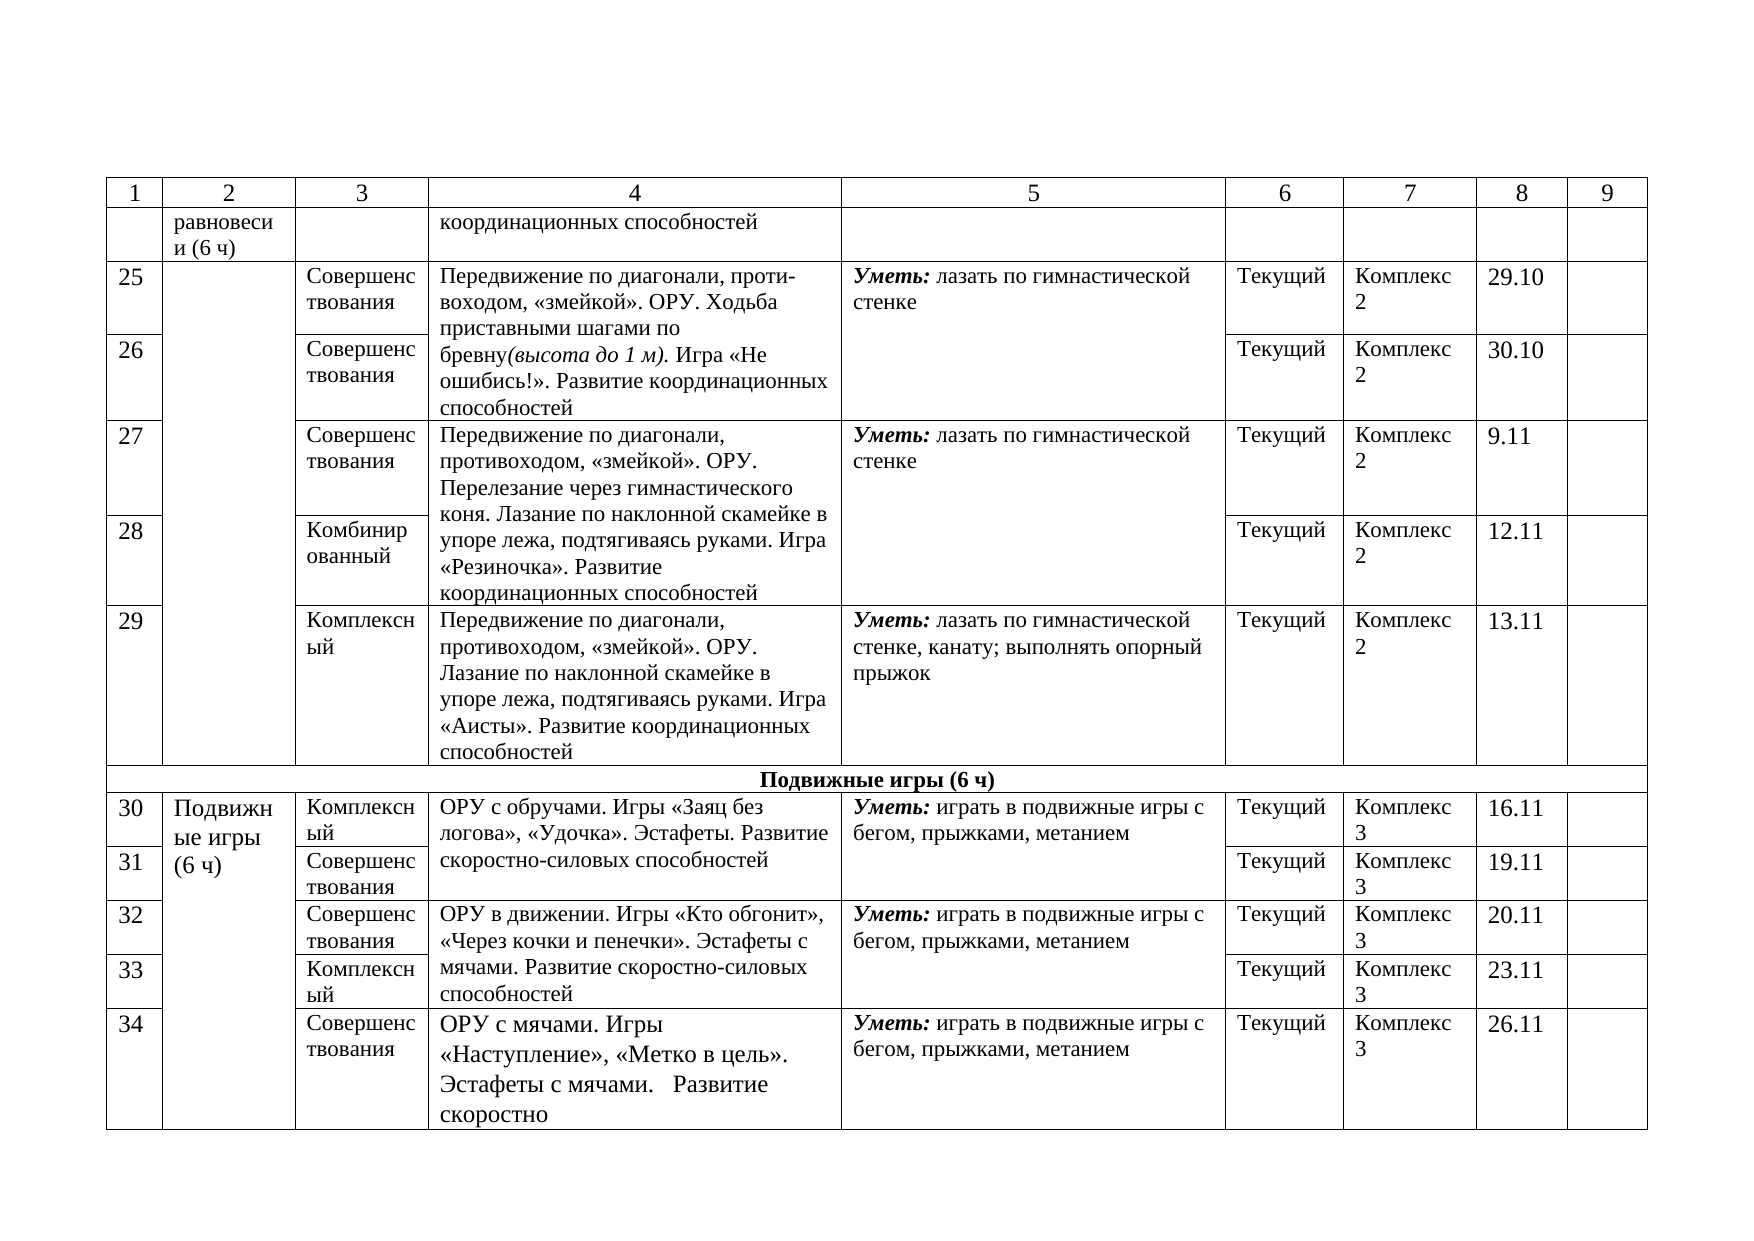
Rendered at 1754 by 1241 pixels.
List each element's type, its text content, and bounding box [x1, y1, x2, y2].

table_cell 33 [107, 955, 162, 1008]
table_cell Комплекс 3 [1344, 1009, 1476, 1129]
table_cell Уметь: лазать по гимнастической стенке, канату; выполнять опорный прыжок [842, 606, 1225, 764]
table_cell Уметь: играть в подвижные игры с бегом, прыжками, метанием [842, 901, 1225, 1008]
table_cell 8 [1477, 178, 1567, 207]
table_cell 26.11 [1477, 1009, 1567, 1129]
table_cell [1568, 335, 1647, 420]
table_cell 7 [1344, 178, 1476, 207]
table_cell 27 [107, 421, 162, 515]
table_cell Совершенствования [296, 1009, 428, 1129]
table_cell 32 [107, 901, 162, 954]
table_cell Передвижение по диагонали, противоходом, «змейкой». ОРУ. Перелезание через гимнастического коня. Лазание по наклонной скамейке в упоре лежа, подтягиваясь руками. Игра «Резиночка». Развитие координационных способностей [429, 421, 841, 605]
table_cell 13.11 [1477, 606, 1567, 764]
table_cell 20.11 [1477, 901, 1567, 954]
table_cell 4 [429, 178, 841, 207]
table_cell [1568, 1009, 1647, 1129]
table_cell 9.11 [1477, 421, 1567, 515]
table_cell Комплексный [296, 955, 428, 1008]
table_cell 28 [107, 516, 162, 605]
table_cell [1568, 901, 1647, 954]
table_cell Текущий [1226, 955, 1343, 1008]
table_cell [1568, 606, 1647, 764]
table_cell Уметь: лазать по гимнастической стенке [842, 262, 1225, 420]
table_cell 16.11 [1477, 793, 1567, 846]
table_cell [842, 208, 1225, 261]
table_cell Передвижение по диагонали, проти- воходом, «змейкой». ОРУ. Ходьба приставными шагами по бревну(высота до 1 м). Игра «Не ошибись!». Развитие координационных способностей [429, 262, 841, 420]
table_cell 25 [107, 262, 162, 334]
table_cell 30 [107, 793, 162, 846]
table_cell Передвижение по диагонали, противоходом, «змейкой». ОРУ. Лазание по наклонной скамейке в упоре лежа, подтягиваясь руками. Игра «Аисты». Развитие координационных способностей [429, 606, 841, 764]
table_cell 19.11 [1477, 847, 1567, 899]
table_cell 34 [107, 1009, 162, 1129]
table_cell Комплекс 3 [1344, 955, 1476, 1008]
table_cell Комплекс 3 [1344, 901, 1476, 954]
table_cell 29 [107, 606, 162, 764]
table_cell [163, 262, 295, 764]
table_cell 5 [842, 178, 1225, 207]
table_cell ОРУ с обручами. Игры «Заяц без логова», «Удочка». Эстафеты. Развитие скоростно-силовых способностей [429, 793, 841, 899]
table_cell [1477, 208, 1567, 261]
table_cell 2 [163, 178, 295, 207]
table_cell 12.11 [1477, 516, 1567, 605]
table_cell 26 [107, 335, 162, 420]
table_cell Текущий [1226, 901, 1343, 954]
table_cell Текущий [1226, 606, 1343, 764]
table_cell Комплекс 3 [1344, 793, 1476, 846]
table_cell Комплексный [296, 793, 428, 846]
table_cell Уметь: играть в подвижные игры с бегом, прыжками, метанием [842, 793, 1225, 899]
table_cell 23.11 [1477, 955, 1567, 1008]
table_cell [296, 208, 428, 261]
table_cell Текущий [1226, 793, 1343, 846]
table_cell [1568, 208, 1647, 261]
table_cell Текущий [1226, 847, 1343, 899]
table_cell 29.10 [1477, 262, 1567, 334]
table_cell Комплексный [296, 606, 428, 764]
table_cell Совершенствования [296, 901, 428, 954]
table_cell [1568, 516, 1647, 605]
table_cell Уметь: лазать по гимнастической стенке [842, 421, 1225, 605]
table_cell равновесии (6 ч) [163, 208, 295, 261]
table_cell Комплекс 2 [1344, 421, 1476, 515]
table_cell [1344, 208, 1476, 261]
table_cell [1568, 421, 1647, 515]
table_cell Комплекс 2 [1344, 606, 1476, 764]
table_cell [107, 208, 162, 261]
table_cell Совершенствования [296, 335, 428, 420]
table_cell Подвижные игры (6 ч) [107, 766, 1647, 792]
table_cell [1226, 208, 1343, 261]
table_cell Текущий [1226, 335, 1343, 420]
table_cell 6 [1226, 178, 1343, 207]
table_cell координационных способностей [429, 208, 841, 261]
table_cell Подвижные игры (6 ч) [163, 793, 295, 1129]
table_cell Совершенствования [296, 421, 428, 515]
table_cell Комбинированный [296, 516, 428, 605]
table_cell Комплекс 2 [1344, 516, 1476, 605]
table_cell Совершенствования [296, 847, 428, 899]
table_cell Совершенствования [296, 262, 428, 334]
table_cell 9 [1568, 178, 1647, 207]
table_cell 1 [107, 178, 162, 207]
table_cell Комплекс 3 [1344, 847, 1476, 899]
table_cell 30.10 [1477, 335, 1567, 420]
table_cell Комплекс 2 [1344, 262, 1476, 334]
table_cell ОРУ с мячами. Игры «Наступление», «Метко в цель». Эстафеты с мячами. Развитие скоростно [429, 1009, 841, 1129]
table_cell Текущий [1226, 1009, 1343, 1129]
table_cell Текущий [1226, 262, 1343, 334]
table_cell Комплекс 2 [1344, 335, 1476, 420]
table_cell 31 [107, 847, 162, 899]
table_cell ОРУ в движении. Игры «Кто обгонит», «Через кочки и пенечки». Эстафеты с мячами. Развитие скоростно-силовых способностей [429, 901, 841, 1008]
table_cell Текущий [1226, 516, 1343, 605]
table_cell [1568, 793, 1647, 846]
table_cell [1568, 262, 1647, 334]
table_cell Текущий [1226, 421, 1343, 515]
table_cell 3 [296, 178, 428, 207]
table_cell [1568, 955, 1647, 1008]
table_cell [842, 1009, 1225, 1129]
table_cell [1568, 847, 1647, 899]
